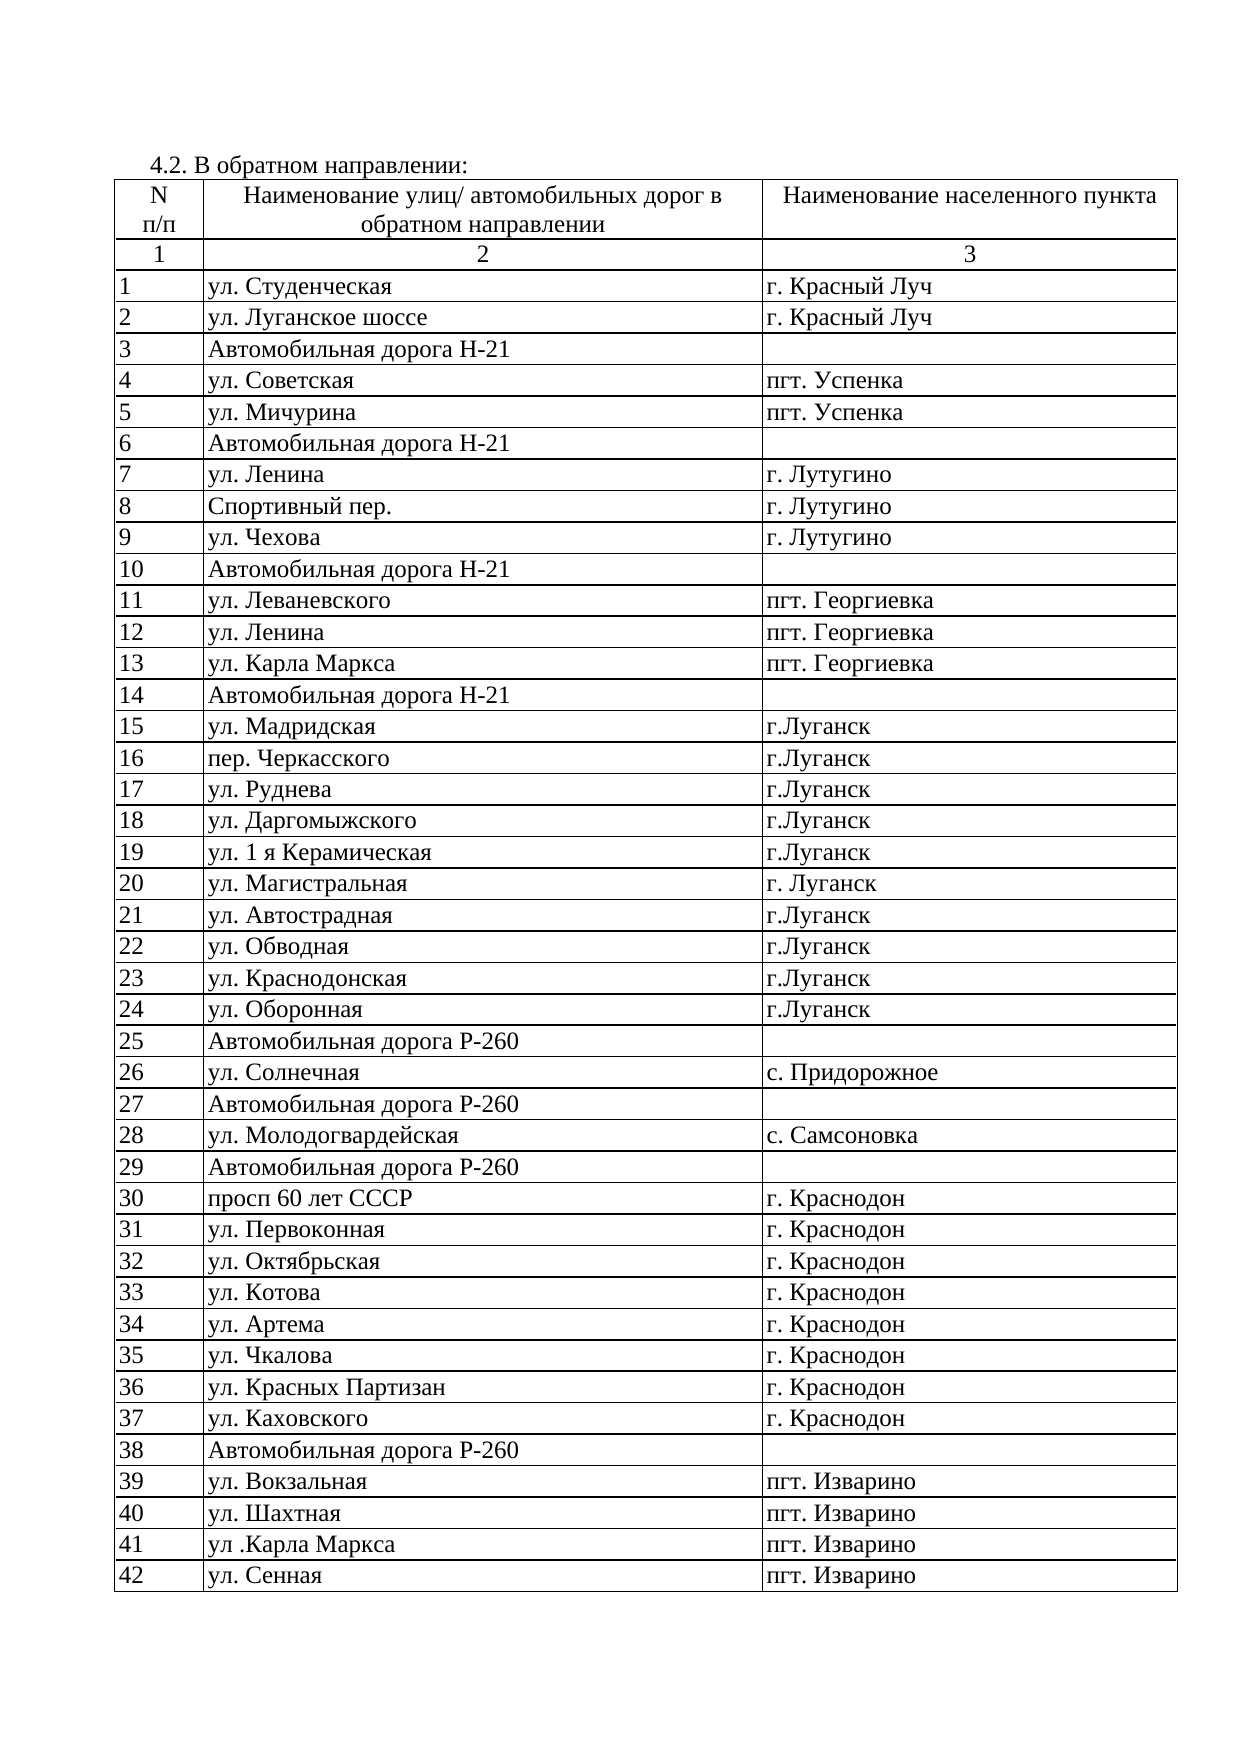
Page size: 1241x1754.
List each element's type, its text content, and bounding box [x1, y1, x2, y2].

table_cell 31 [115, 1214, 203, 1244]
table_cell г.Луганск [763, 993, 1177, 1024]
table_cell 25 [115, 1025, 203, 1056]
table_cell [763, 1087, 1177, 1119]
table_cell с. Самсоновка [763, 1119, 1177, 1150]
table_cell Автомобильная дорога Р-260 [204, 1026, 762, 1056]
table_cell 19 [115, 837, 203, 867]
table_cell г. Краснодон [763, 1370, 1177, 1402]
table_cell 34 [115, 1309, 203, 1339]
table_cell 7 [115, 459, 203, 489]
table_cell ул. 1 я Керамическая [204, 837, 762, 867]
table_cell ул. Карла Маркса [204, 648, 762, 678]
table_cell 1 [115, 270, 203, 301]
table_cell 28 [115, 1120, 203, 1150]
table_cell 5 [115, 396, 203, 427]
table_cell ул. Обводная [204, 932, 762, 961]
table_cell ул. Ленина [204, 617, 762, 647]
table_cell Автомобильная дорога Н-21 [204, 428, 762, 458]
table_cell 3 [763, 238, 1177, 269]
table_cell ул. Даргомыжского [204, 806, 762, 836]
table_cell 3 [115, 333, 203, 364]
table_cell г. Краснодон [763, 1308, 1177, 1339]
table_cell 24 [115, 994, 203, 1024]
table_cell 41 [115, 1529, 203, 1559]
table_cell пгт. Изварино [763, 1465, 1177, 1496]
table_cell ул. Октябрьская [204, 1246, 762, 1276]
table_cell г. Краснодон [763, 1245, 1177, 1276]
table_cell 11 [115, 585, 203, 615]
table_cell ул. Автострадная [204, 900, 762, 930]
table_cell ул. Шахтная [204, 1498, 762, 1528]
table_cell г. Краснодон [763, 1402, 1177, 1433]
table_cell просп 60 лет СССР [204, 1183, 762, 1213]
table_cell ул. Артема [204, 1309, 762, 1339]
table_cell г.Луганск [763, 710, 1177, 741]
table_cell г.Луганск [763, 930, 1177, 961]
table_cell пгт. Изварино [763, 1496, 1177, 1528]
table_cell 16 [115, 742, 203, 773]
table_cell ул. Чкалова [204, 1341, 762, 1370]
table_cell ул. Луганское шоссе [204, 302, 762, 332]
table_cell пгт. Изварино [763, 1559, 1177, 1591]
table_cell г. Лутугино [763, 490, 1177, 521]
table_cell 36 [115, 1371, 203, 1402]
table_cell пгт. Изварино [763, 1528, 1177, 1559]
table_cell 22 [115, 931, 203, 961]
table_cell 21 [115, 900, 203, 930]
table_cell ул. Красных Партизан [204, 1372, 762, 1402]
table_cell г. Краснодон [763, 1339, 1177, 1370]
table_cell 20 [115, 868, 203, 898]
table_cell г. Луганск [763, 867, 1177, 898]
table_cell ул. Руднева [204, 774, 762, 804]
table_cell [763, 1433, 1177, 1465]
table_cell пгт. Георгиевка [763, 647, 1177, 678]
table_cell 27 [115, 1088, 203, 1119]
table_cell ул. Сенная [204, 1561, 762, 1591]
table_cell 1 [115, 239, 203, 269]
table_cell ул. Мадридская [204, 711, 762, 741]
table_cell г.Луганск [763, 741, 1177, 773]
table_cell [763, 553, 1177, 584]
table_header Наименование улиц/ автомобильных дорог в обратном направлении [204, 180, 762, 238]
table_cell 40 [115, 1497, 203, 1528]
table_cell 6 [115, 428, 203, 458]
table_cell 9 [115, 522, 203, 552]
table_cell 4 [115, 365, 203, 395]
table_cell 35 [115, 1340, 203, 1370]
table_cell ул .Карла Маркса [204, 1529, 762, 1559]
table_cell г. Краснодон [763, 1276, 1177, 1307]
table_cell пгт. Успенка [763, 364, 1177, 395]
table_cell г. Краснодон [763, 1182, 1177, 1213]
table_cell ул. Молодогвардейская [204, 1120, 762, 1150]
table_cell 26 [115, 1057, 203, 1087]
table_cell [763, 1024, 1177, 1056]
table_cell 2 [115, 302, 203, 332]
table_cell 37 [115, 1403, 203, 1433]
table_cell [763, 678, 1177, 710]
table_cell 13 [115, 648, 203, 678]
table_cell ул. Магистральная [204, 869, 762, 898]
table_cell ул. Солнечная [204, 1057, 762, 1087]
table_cell Автомобильная дорога Р-260 [204, 1435, 762, 1465]
table_cell Автомобильная дорога Р-260 [204, 1089, 762, 1119]
table_cell 17 [115, 774, 203, 804]
table_cell ул. Ленина [204, 460, 762, 489]
table_cell [763, 1150, 1177, 1182]
table_header Наименование населенного пункта [763, 180, 1177, 238]
table_cell 38 [115, 1434, 203, 1465]
table_cell ул. Оборонная [204, 995, 762, 1024]
table_cell г. Красный Луч [763, 301, 1177, 332]
table_cell [763, 332, 1177, 364]
table_cell 23 [115, 963, 203, 993]
table_cell ул. Студенческая [204, 271, 762, 301]
text 4.2. В обратном направлении: [150, 150, 1090, 179]
table_cell г.Луганск [763, 773, 1177, 804]
table_cell 10 [115, 554, 203, 584]
table_cell г.Луганск [763, 836, 1177, 867]
table_cell Автомобильная дорога Н-21 [204, 680, 762, 710]
table_cell пгт. Георгиевка [763, 584, 1177, 615]
table_cell Автомобильная дорога Р-260 [204, 1152, 762, 1182]
table_cell 12 [115, 616, 203, 647]
table_cell 42 [115, 1560, 203, 1591]
table_cell г. Лутугино [763, 458, 1177, 489]
table_cell 32 [115, 1246, 203, 1276]
table_cell пгт. Успенка [763, 395, 1177, 427]
table_cell ул. Леваневского [204, 586, 762, 615]
table_cell Автомобильная дорога Н-21 [204, 554, 762, 584]
table_cell пгт. Георгиевка [763, 615, 1177, 647]
table_cell пер. Черкасского [204, 743, 762, 773]
table_cell ул. Вокзальная [204, 1466, 762, 1496]
table_cell 29 [115, 1151, 203, 1182]
table_cell ул. Краснодонская [204, 963, 762, 993]
table_cell г. Краснодон [763, 1213, 1177, 1244]
table_cell 18 [115, 805, 203, 836]
table_cell 8 [115, 491, 203, 521]
table_header N п/п [115, 180, 203, 238]
table_cell г. Красный Луч [763, 269, 1177, 301]
table_cell [763, 427, 1177, 458]
table_cell Автомобильная дорога Н-21 [204, 334, 762, 364]
table_cell г.Луганск [763, 804, 1177, 836]
table_cell с. Придорожное [763, 1056, 1177, 1087]
table_cell 15 [115, 711, 203, 741]
table_cell Спортивный пер. [204, 491, 762, 521]
table_cell ул. Каховского [204, 1403, 762, 1433]
table_cell г. Лутугино [763, 521, 1177, 552]
table_cell 14 [115, 679, 203, 710]
table_cell ул. Котова [204, 1278, 762, 1307]
table_cell ул. Чехова [204, 523, 762, 552]
table_cell 2 [204, 240, 762, 269]
table_cell 33 [115, 1277, 203, 1307]
table_cell г.Луганск [763, 961, 1177, 993]
table_cell ул. Советская [204, 365, 762, 395]
table_cell 39 [115, 1466, 203, 1496]
table_cell г.Луганск [763, 899, 1177, 930]
table_cell ул. Мичурина [204, 397, 762, 427]
table_cell 30 [115, 1183, 203, 1213]
table_cell ул. Первоконная [204, 1215, 762, 1244]
